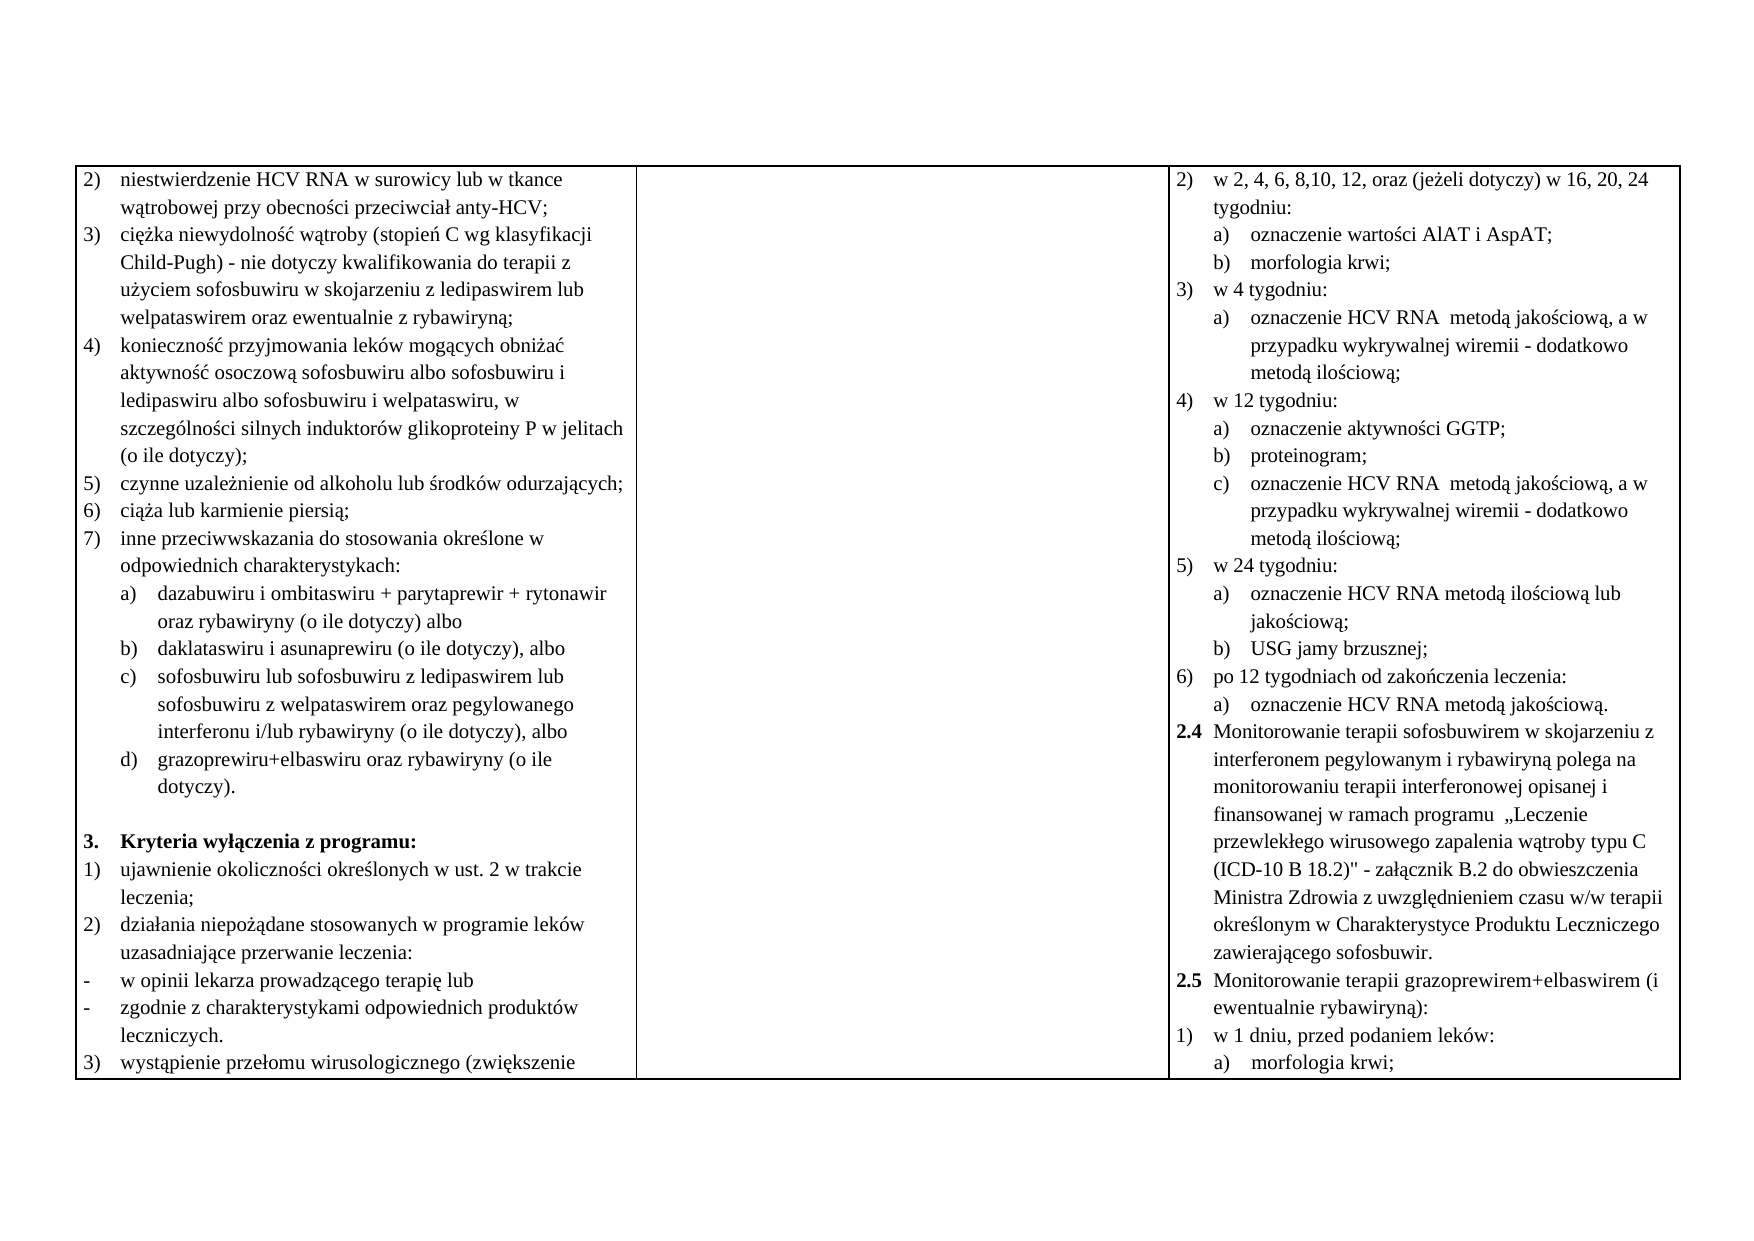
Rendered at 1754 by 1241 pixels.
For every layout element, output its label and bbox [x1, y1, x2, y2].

table_cell [637, 167, 1168, 1078]
table_cell [77, 167, 636, 1078]
table_cell [1170, 167, 1679, 1078]
